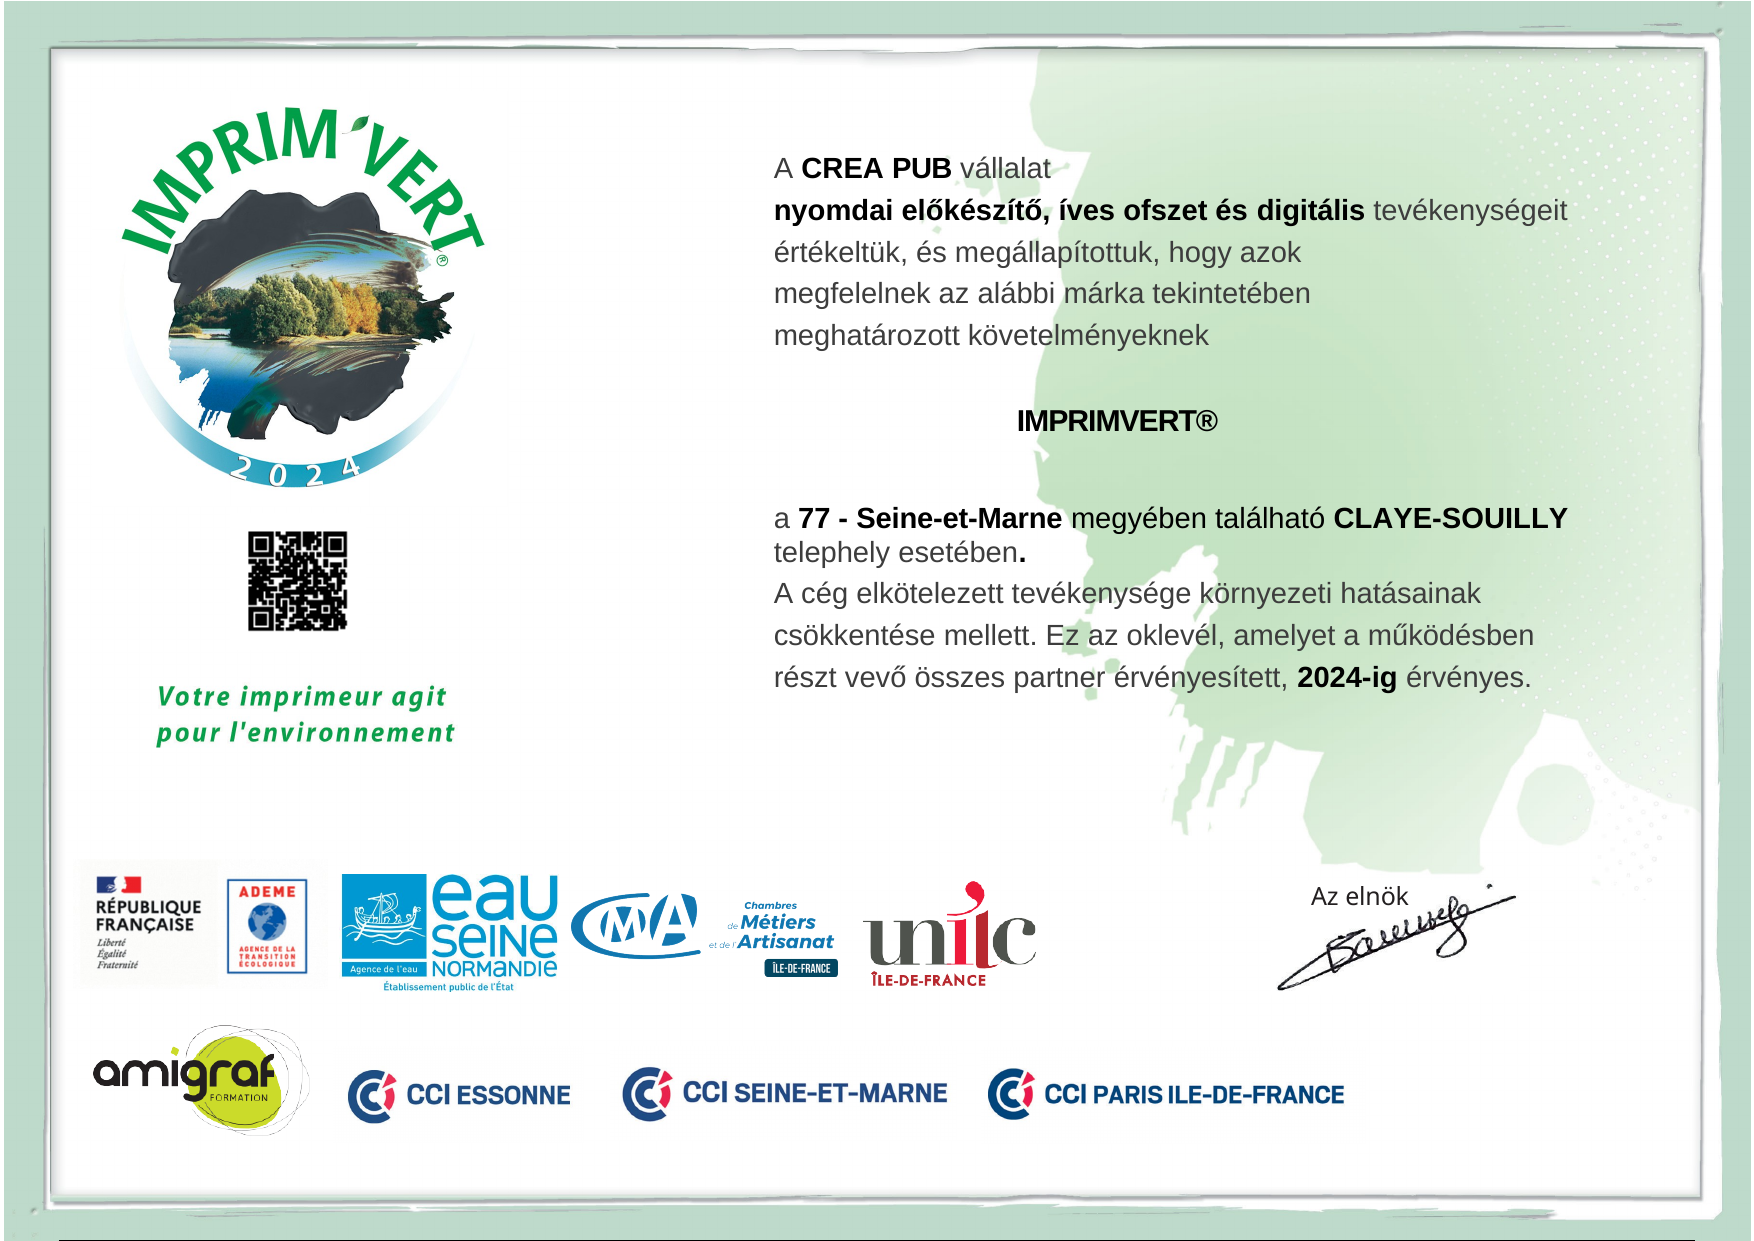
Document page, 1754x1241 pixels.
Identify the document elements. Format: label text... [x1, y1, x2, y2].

picture [4, 1, 1751, 1241]
text értékeltük, és megállapítottuk, hogy azok megfelelnek az alábbi márka tekintetében meghatározott követelményeknek [773, 235, 1411, 351]
text nyomdai előkészítő, íves ofszet és digitális tevékenységeit [773, 193, 1585, 227]
text A cég elkötelezett tevékenysége környezeti hatásainak csökkentése mellett. Ez az oklevél, amelyet a működésben részt vevő összes partner érvényesített, 2024-ig érvényes. [773, 577, 1585, 694]
title IMPRIMVERT® [1017, 403, 1585, 438]
text a 77 - Seine-et-Marne megyében található CLAYE-SOUILLY telephely esetében. [773, 501, 1585, 568]
text Az elnök [102, 879, 1409, 913]
text A CREA PUB vállalat [773, 151, 1585, 185]
